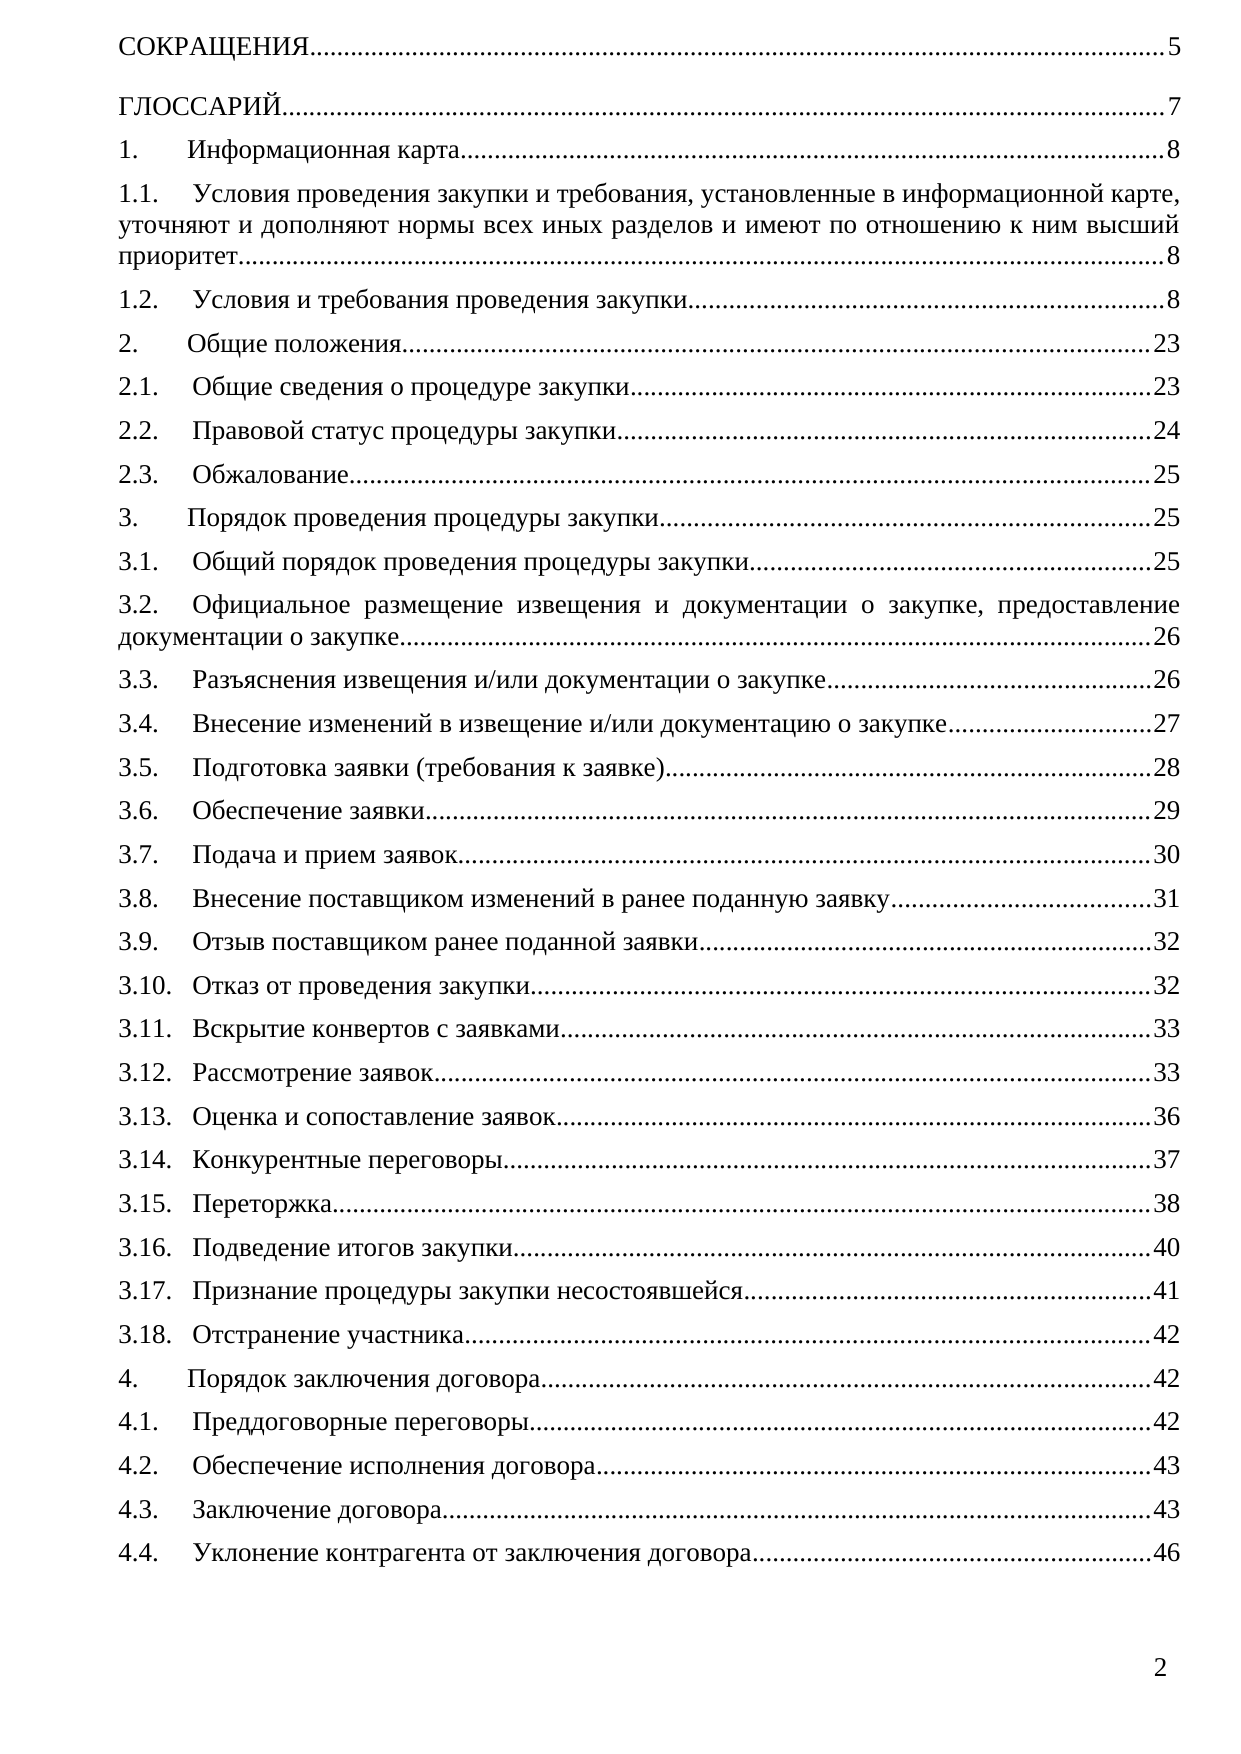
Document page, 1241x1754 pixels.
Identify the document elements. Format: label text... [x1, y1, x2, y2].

text 3.13. Оценка и сопоставление заявок 36 [118, 1100, 1181, 1131]
text 3.11. Вскрытие конвертов с заявками 33 [118, 1013, 1181, 1044]
text Глоссарий 7 [118, 90, 1181, 121]
text 3.8. Внесение поставщиком изменений в ранее поданную заявку 31 [118, 882, 1181, 913]
text 2.2. Правовой статус процедуры закупки 24 [118, 414, 1181, 445]
text 3.15. Переторжка 38 [118, 1187, 1181, 1218]
text 3.14. Конкурентные переговоры 37 [118, 1143, 1181, 1175]
text 3.3. Разъяснения извещения и/или документации о закупке 26 [118, 663, 1181, 694]
text 3.7. Подача и прием заявок 30 [118, 838, 1181, 869]
text 1. Информационная карта 8 [118, 133, 1181, 165]
text 2.1. Общие сведения о процедуре закупки 23 [118, 370, 1181, 402]
text 2. Общие положения 23 [118, 327, 1181, 358]
text 3. Порядок проведения процедуры закупки 25 [118, 501, 1181, 532]
text 3.2. Официальное размещение извещения и документации о закупке, предоставление документации о закупке 26 [118, 589, 1181, 651]
text 3.12. Рассмотрение заявок 33 [118, 1056, 1181, 1087]
text 3.9. Отзыв поставщиком ранее поданной заявки 32 [118, 925, 1181, 956]
text 3.6. Обеспечение заявки 29 [118, 794, 1181, 826]
text 4.1. Преддоговорные переговоры 42 [118, 1405, 1181, 1437]
text 3.5. Подготовка заявки (требования к заявке) 28 [118, 751, 1181, 782]
text Сокращения 5 [118, 29, 1181, 61]
text 2.3. Обжалование 25 [118, 458, 1181, 489]
text 4.4. Уклонение контрагента от заключения договора 46 [118, 1536, 1181, 1567]
text 4.3. Заключение договора 43 [118, 1493, 1181, 1524]
text 3.1. Общий порядок проведения процедуры закупки 25 [118, 545, 1181, 576]
text 3.10. Отказ от проведения закупки 32 [118, 969, 1181, 1000]
text 4. Порядок заключения договора 42 [118, 1362, 1181, 1393]
text 3.17. Признание процедуры закупки несостоявшейся 41 [118, 1274, 1181, 1306]
text 4.2. Обеспечение исполнения договора 43 [118, 1449, 1181, 1480]
text 1.2. Условия и требования проведения закупки 8 [118, 283, 1181, 314]
text 3.16. Подведение итогов закупки 40 [118, 1231, 1181, 1262]
text 3.18. Отстранение участника 42 [118, 1318, 1181, 1349]
text 1.1. Условия проведения закупки и требования, установленные в информационной карте, уточняют и дополняют нормы всех иных разделов и имеют по отношению к ним высший приоритет. 8 [118, 177, 1181, 271]
text 3.4. Внесение изменений в извещение и/или документацию о закупке 27 [118, 707, 1181, 738]
